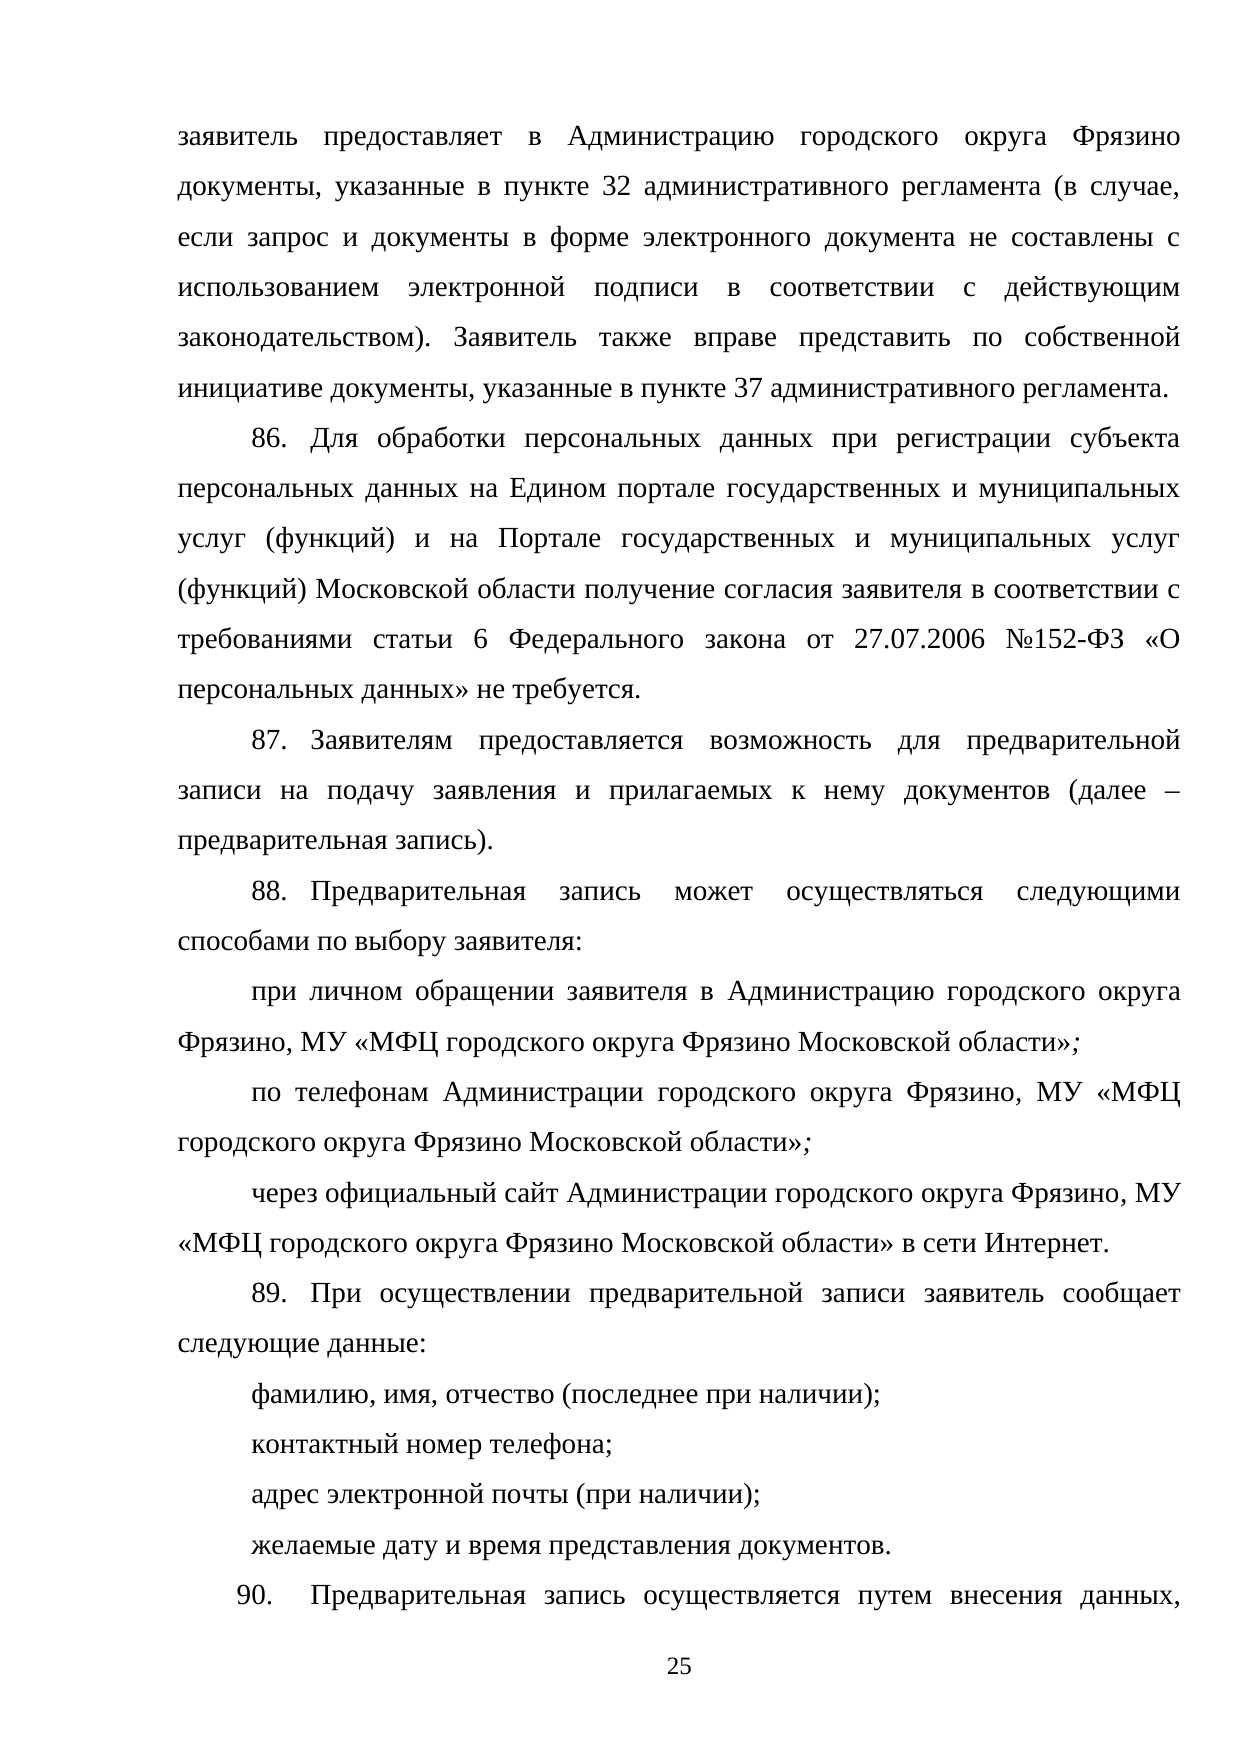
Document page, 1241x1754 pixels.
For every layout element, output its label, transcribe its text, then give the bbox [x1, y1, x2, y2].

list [177, 118, 1181, 403]
text через официальный сайт Администрации городского округа Фрязино, МУ «МФЦ городского округа Фрязино Московской области» в сети Интернет. [177, 1175, 1181, 1258]
text при личном обращении заявителя в Администрацию городского округа Фрязино, МУ «МФЦ городского округа Фрязино Московской области»; [177, 973, 1181, 1057]
text контактный номер телефона; [177, 1426, 1181, 1460]
text адрес электронной почты (при наличии); [177, 1477, 1181, 1510]
text по телефонам Администрации городского округа Фрязино, МУ «МФЦ городского округа Фрязино Московской области»; [177, 1074, 1181, 1158]
list При осуществлении предварительной записи заявитель сообщает следующие данные: [177, 1275, 1181, 1359]
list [177, 1577, 1181, 1611]
list Предварительная запись может осуществляться следующими способами по выбору заявителя: [177, 873, 1181, 957]
list Для обработки персональных данных при регистрации субъекта персональных данных на Едином портале государственных и муниципальных услуг (функций) и на Портале государственных и муниципальных услуг (функций) Московской области получение согласия заявителя в соответствии с требованиями статьи 6 Федерального закона от 27.07.2006 №152-ФЗ «О персональных данных» не требуется. [177, 420, 1181, 705]
list Заявителям предоставляется возможность для предварительной записи на подачу заявления и прилагаемых к нему документов (далее – предварительная запись). [177, 722, 1181, 856]
text желаемые дату и время представления документов. [177, 1527, 1181, 1560]
text фамилию, имя, отчество (последнее при наличии); [177, 1376, 1181, 1409]
